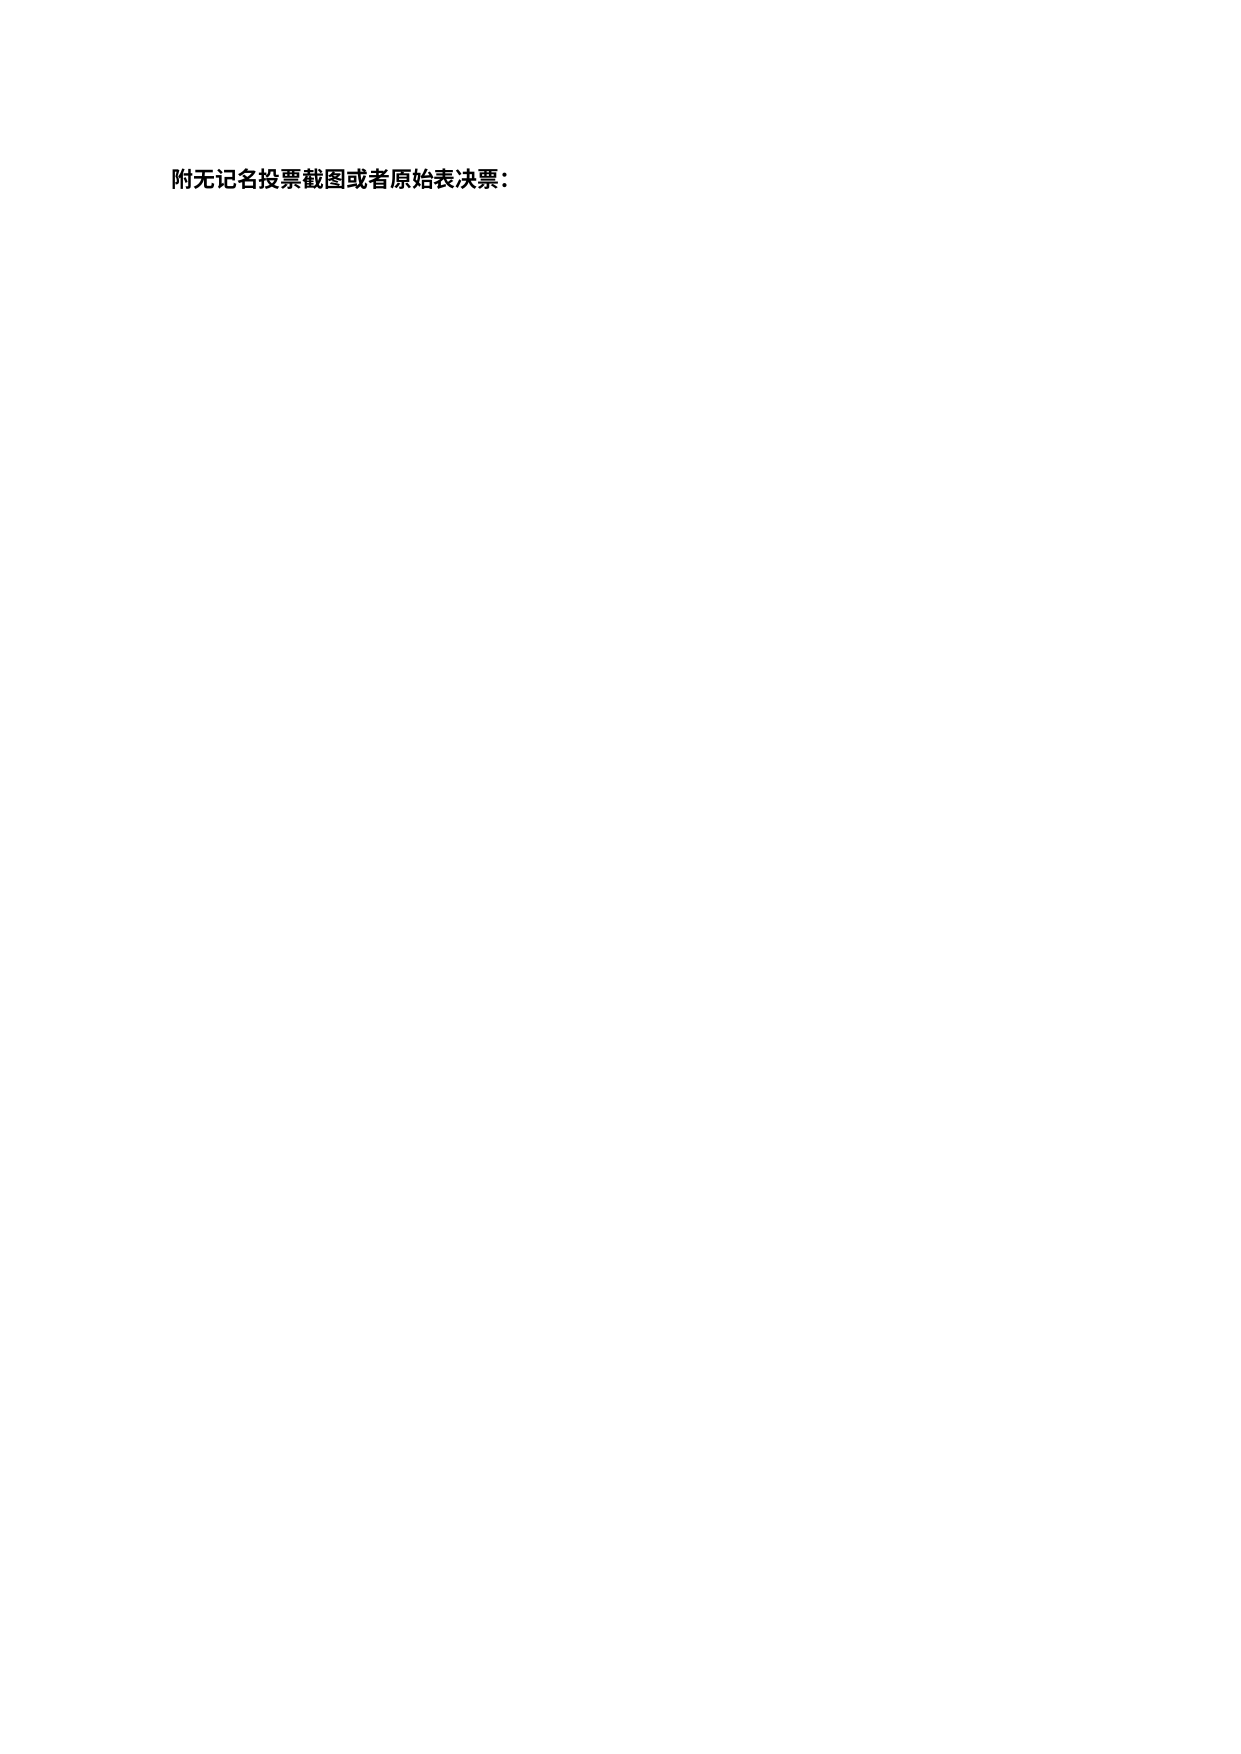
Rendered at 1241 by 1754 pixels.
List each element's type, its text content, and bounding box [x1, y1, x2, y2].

text 附无记名投票截图或者原始表决票： [171, 162, 1069, 194]
